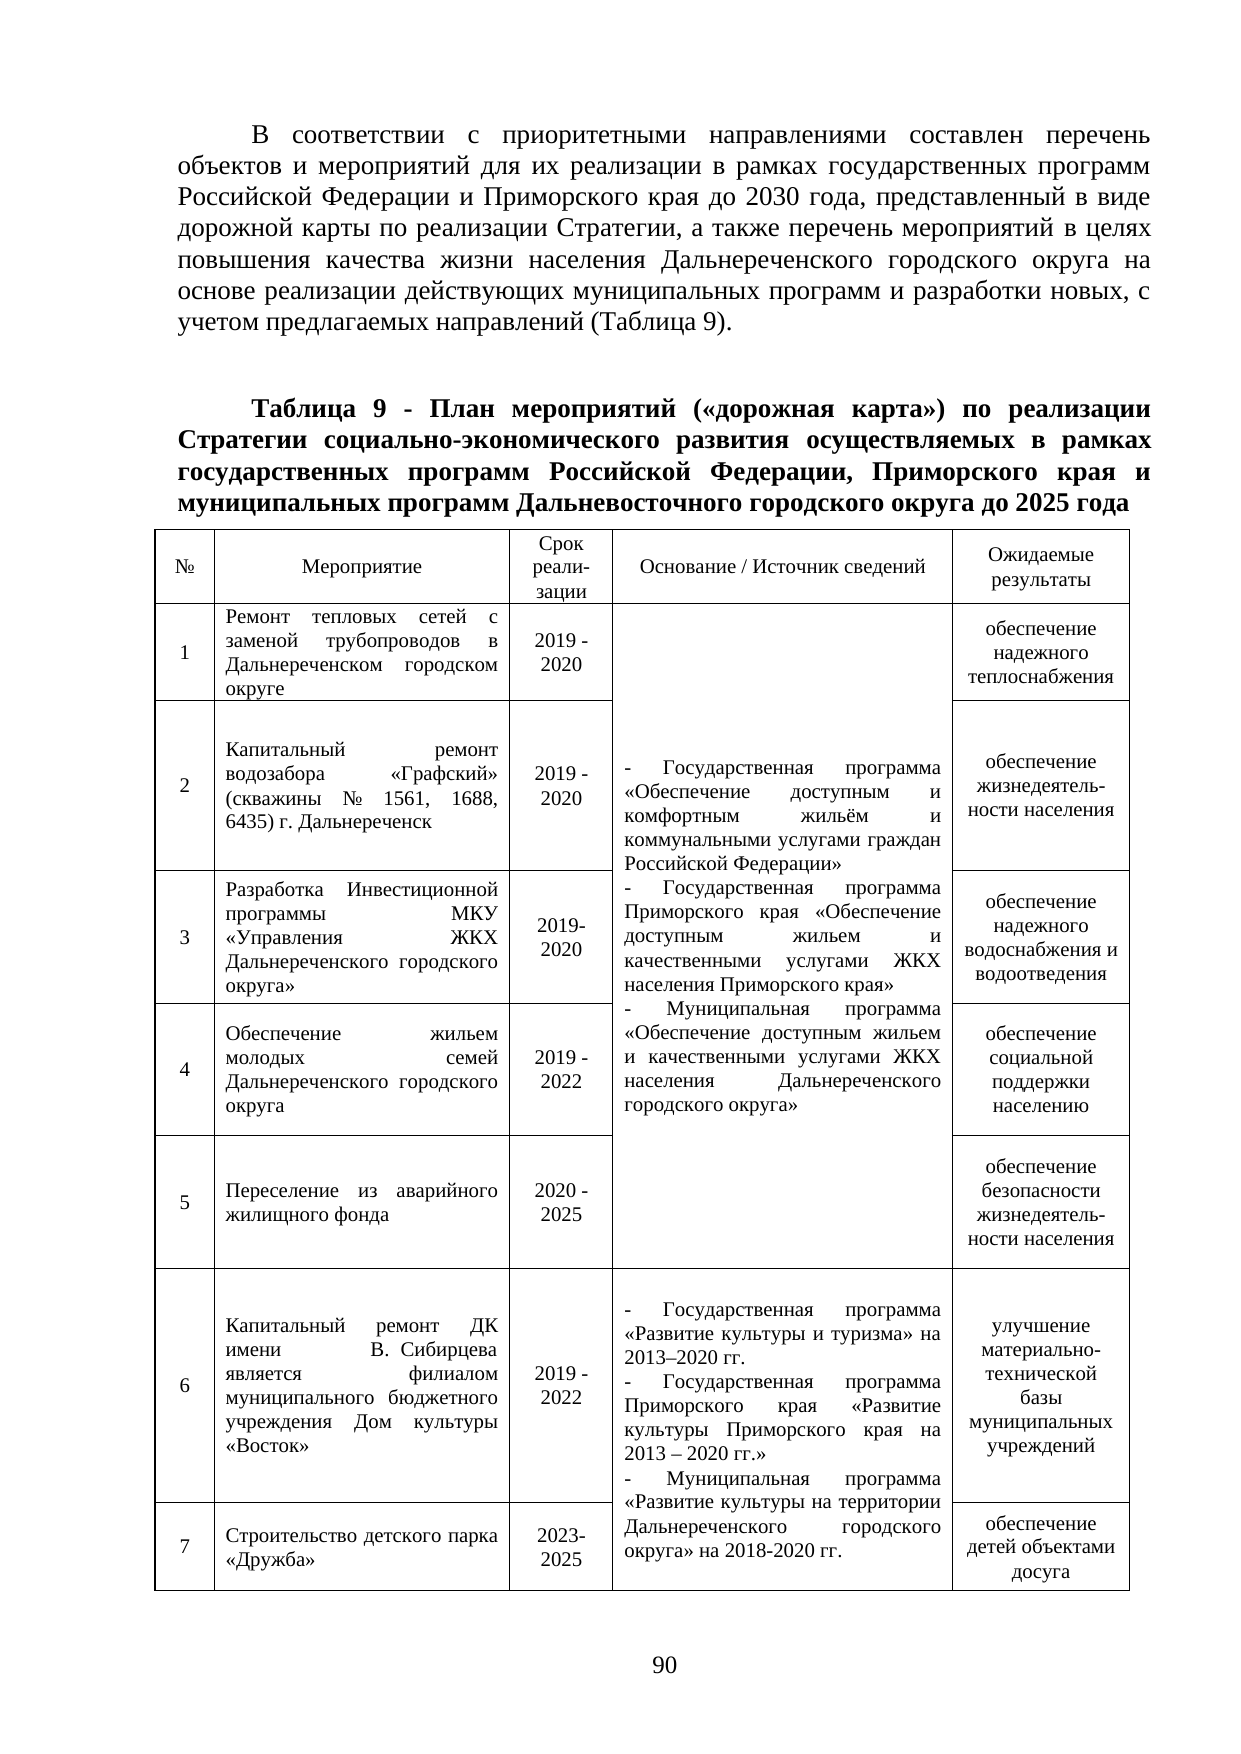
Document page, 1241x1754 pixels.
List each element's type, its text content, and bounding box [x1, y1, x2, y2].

table_cell 2019 -2022 [510, 1269, 612, 1502]
table_cell 5 [156, 1136, 214, 1267]
table_cell обеспечение безопасности жизнедеятель-ности населения [953, 1136, 1129, 1267]
text Таблица 9 - План мероприятий («дорожная карта») по реализации Стратегии социально-экономического развития осуществляемых в рамках государственных программ Российской Федерации, Приморского края и муниципальных программ Дальневосточного городского округа до 2025 года [177, 392, 1152, 517]
table_cell 1 [156, 604, 214, 700]
table_cell 2019 - 2022 [510, 1004, 612, 1135]
text В соответствии с приоритетными направлениями составлен перечень объектов и мероприятий для их реализации в рамках государственных программ Российской Федерации и Приморского края до 2030 года, представленный в виде дорожной карты по реализации Стратегии, а также перечень мероприятий в целях повышения качества жизни населения Дальнереченского городского округа на основе реализации действующих муниципальных программ и разработки новых, с учетом предлагаемых направлений (Таблица 9). [177, 118, 1152, 336]
table_header Основание / Источник сведений [613, 530, 952, 603]
table_cell обеспечение детей объектами досуга [953, 1503, 1129, 1590]
table_cell обеспечение жизнедеятель-ности населения [953, 701, 1129, 870]
table_cell улучшение материально-технической базы муниципальных учреждений [953, 1269, 1129, 1502]
table_cell обеспечение надежного водоснабжения и водоотведения [953, 871, 1129, 1002]
table_cell - Государственная программа «Обеспечение доступным и комфортным жильём и коммунальными услугами граждан Российской Федерации» - Государственная программа Приморского края «Обеспечение доступным жильем и качественными услугами ЖКХ населения Приморского края» - Муниципальная программа «Обеспечение доступным жильем и качественными услугами ЖКХ населения Дальнереченского городского округа» [613, 604, 952, 1267]
table_cell 6 [156, 1269, 214, 1502]
table_cell 2019-2020 [510, 871, 612, 1002]
table_cell 7 [156, 1503, 214, 1590]
table_cell обеспечение надежного теплоснабжения [953, 604, 1129, 700]
table_cell 2023-2025 [510, 1503, 612, 1590]
table_cell 2 [156, 701, 214, 870]
table_cell Строительство детского парка «Дружба» [215, 1503, 509, 1590]
table_cell 2020 -2025 [510, 1136, 612, 1267]
table_header Мероприятие [215, 530, 509, 603]
table_cell - Государственная программа «Развитие культуры и туризма» на 2013–2020 гг. - Государственная программа Приморского края «Развитие культуры Приморского края на 2013 – 2020 гг.» - Муниципальная программа «Развитие культуры на территории Дальнереченского городского округа» на 2018-2020 гг. [613, 1269, 952, 1590]
table_cell 2019 - 2020 [510, 701, 612, 870]
table_cell 4 [156, 1004, 214, 1135]
table_cell обеспечение социальной поддержки населению [953, 1004, 1129, 1135]
table_cell Переселение из аварийного жилищного фонда [215, 1136, 509, 1267]
table_header Срок реали-зации [510, 530, 612, 603]
table_cell Разработка Инвестиционной программы МКУ «Управления ЖКХ Дальнереченского городского округа» [215, 871, 509, 1002]
table_header № [156, 530, 214, 603]
table_cell 3 [156, 871, 214, 1002]
table_cell Обеспечение жильем молодых семей Дальнереченского городского округа [215, 1004, 509, 1135]
table_cell Капитальный ремонт ДК имени В. Сибирцева является филиалом муниципального бюджетного учреждения Дом культуры «Восток» [215, 1269, 509, 1502]
table_cell 2019 - 2020 [510, 604, 612, 700]
table_header Ожидаемые результаты [953, 530, 1129, 603]
table_cell Капитальный ремонт водозабора «Графский» (скважины № 1561, 1688, 6435) г. Дальнереченск [215, 701, 509, 870]
table_cell Ремонт тепловых сетей с заменой трубопроводов в Дальнереченском городском округе [215, 604, 509, 700]
